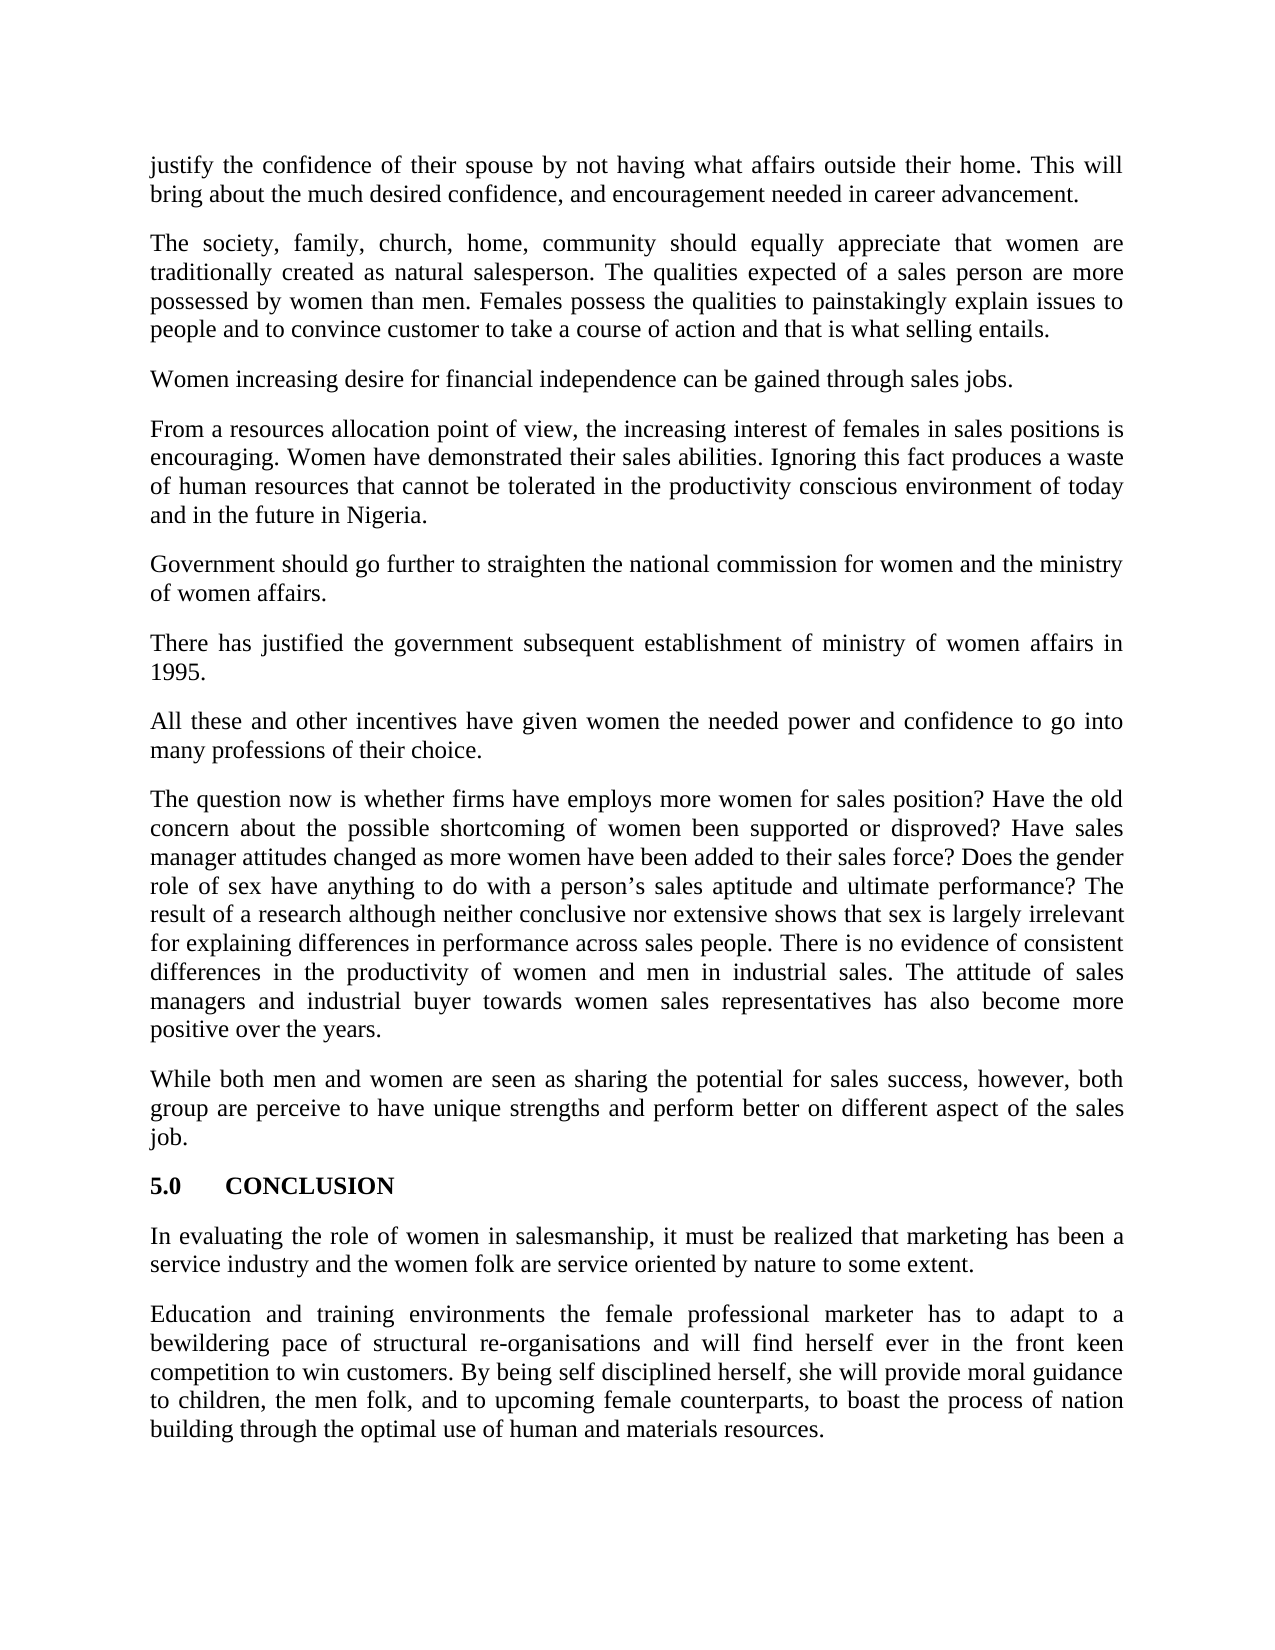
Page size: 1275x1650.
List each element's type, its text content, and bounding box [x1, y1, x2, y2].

text The question now is whether firms have employs more women for sales position? Have the old concern about the possible shortcoming of women been supported or disproved? Have sales manager attitudes changed as more women have been added to their sales force? Does the gender role of sex have anything to do with a person’s sales aptitude and ultimate performance? The result of a research although neither conclusive nor extensive shows that sex is largely irrelevant for explaining differences in performance across sales people. There is no evidence of consistent differences in the productivity of women and men in industrial sales. The attitude of sales managers and industrial buyer towards women sales representatives has also become more positive over the years. [150, 784, 1125, 1043]
text Government should go further to straighten the national commission for women and the ministry of women affairs. [150, 549, 1125, 607]
text From a resources allocation point of view, the increasing interest of females in sales positions is encouraging. Women have demonstrated their sales abilities. Ignoring this fact produces a waste of human resources that cannot be tolerated in the productivity conscious environment of today and in the future in Nigeria. [150, 414, 1125, 529]
text Women increasing desire for financial independence can be gained through sales jobs. [150, 364, 1125, 393]
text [150, 150, 1125, 207]
text The society, family, church, home, community should equally appreciate that women are traditionally created as natural salesperson. The qualities expected of a sales person are more possessed by women than men. Females possess the qualities to painstakingly explain issues to people and to convince customer to take a course of action and that is what selling entails. [150, 228, 1125, 343]
text Education and training environments the female professional marketer has to adapt to a bewildering pace of structural re-organisations and will find herself ever in the front keen competition to win customers. By being self disciplined herself, she will provide moral guidance to children, the men folk, and to upcoming female counterparts, to boast the process of nation building through the optimal use of human and materials resources. [150, 1299, 1125, 1443]
text There has justified the government subsequent establishment of ministry of women affairs in 1995. [150, 628, 1125, 685]
text In evaluating the role of women in salesmanship, it must be realized that marketing has been a service industry and the women folk are service oriented by nature to some extent. [150, 1221, 1125, 1278]
text All these and other incentives have given women the needed power and confidence to go into many professions of their choice. [150, 706, 1125, 764]
text 5.0 CONCLUSION [150, 1171, 1125, 1200]
text While both men and women are seen as sharing the potential for sales success, however, both group are perceive to have unique strengths and perform better on different aspect of the sales job. [150, 1064, 1125, 1150]
